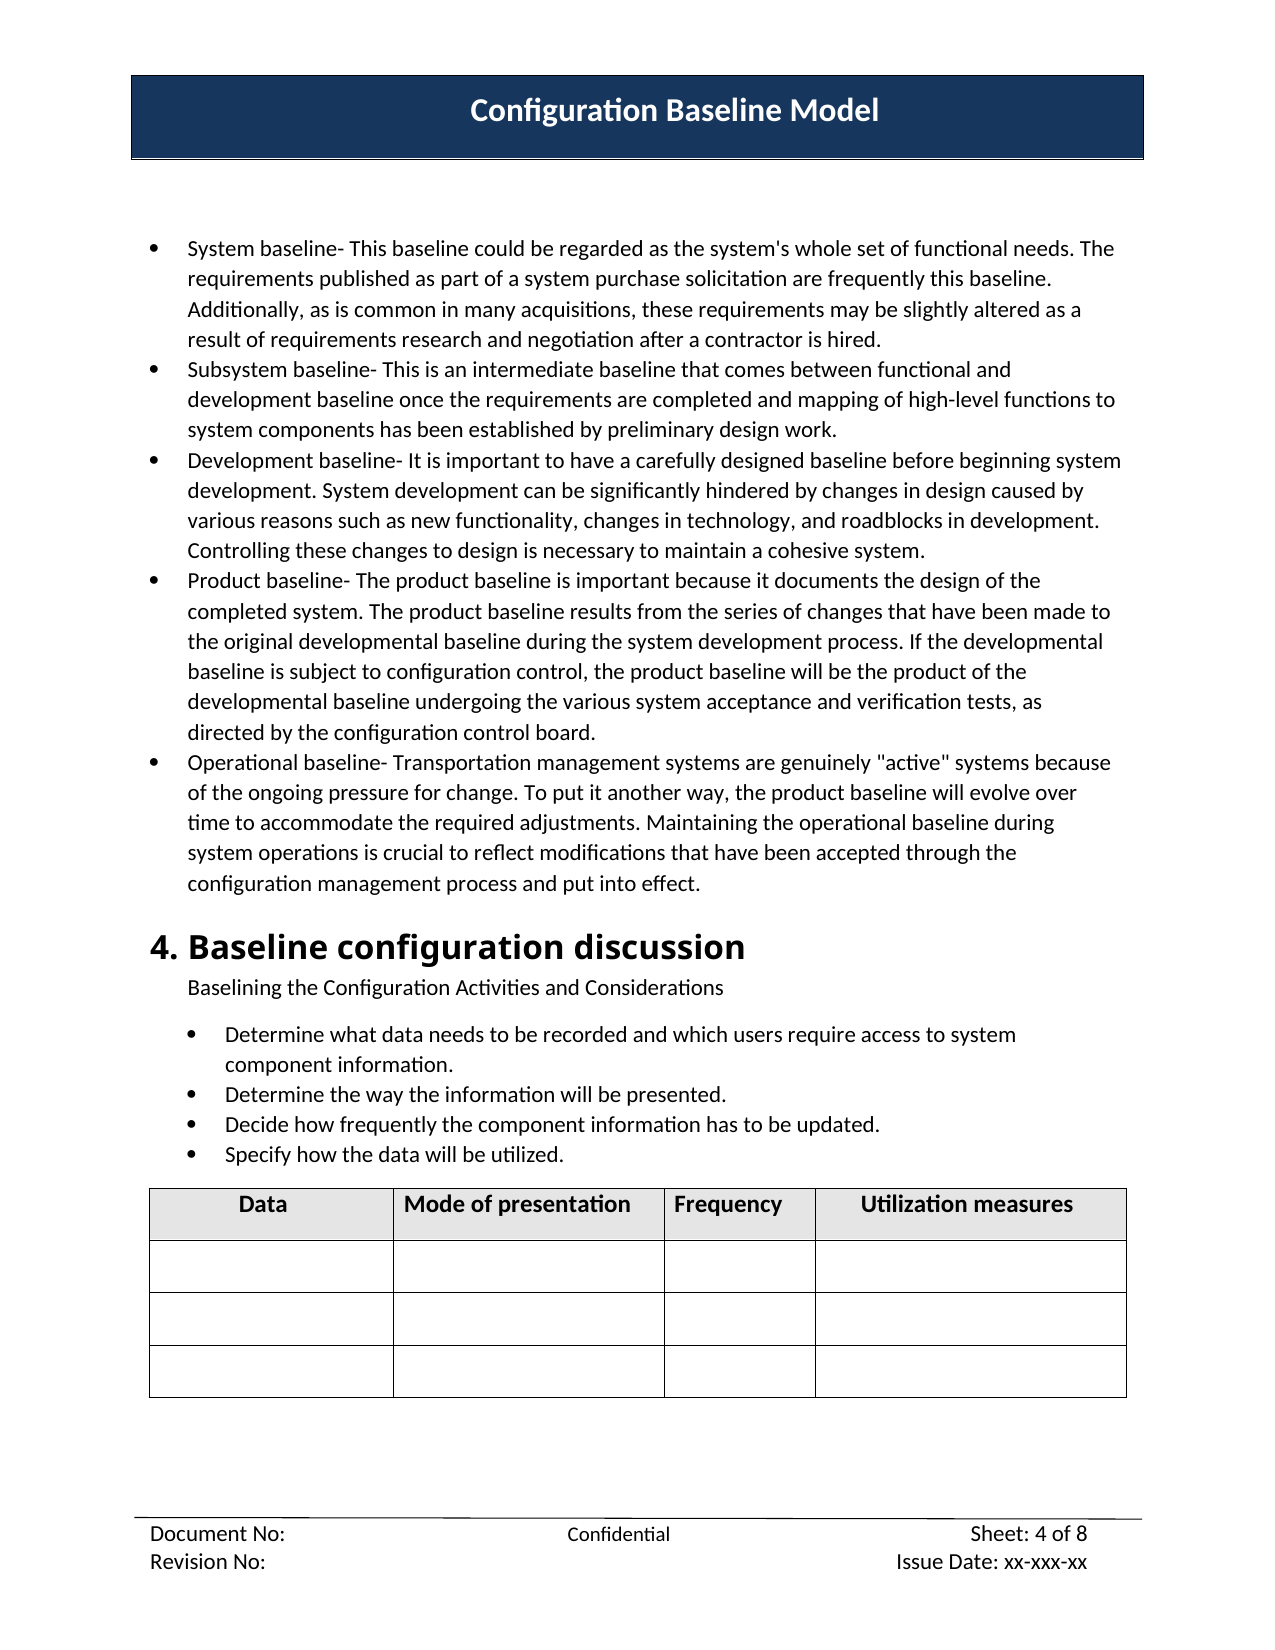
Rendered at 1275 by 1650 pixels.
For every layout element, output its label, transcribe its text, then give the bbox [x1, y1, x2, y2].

list Product baseline- The product baseline is important because it documents the design of the completed system. The product baseline results from the series of changes that have been made to the original developmental baseline during the system development process. If the developmental baseline is subject to configuration control, the product baseline will be the product of the developmental baseline undergoing the various system acceptance and verification tests, as directed by the configuration control board. [150, 567, 1125, 746]
list Determine what data needs to be recorded and which users require access to system component information. [187, 1020, 1125, 1078]
list Operational baseline- Transportation management systems are genuinely "active" systems because of the ongoing pressure for change. To put it another way, the product baseline will evolve over time to accommodate the required adjustments. Maintaining the operational baseline during system operations is crucial to reflect modifications that have been accepted through the configuration management process and put into effect. [150, 748, 1125, 897]
table_cell [816, 1241, 1126, 1292]
list System baseline- This baseline could be regarded as the system's whole set of functional needs. The requirements published as part of a system purchase solicitation are frequently this baseline. Additionally, as is common in many acquisitions, these requirements may be slightly altered as a result of requirements research and negotiation after a contractor is hired. [150, 234, 1125, 353]
list Determine the way the information will be presented. [187, 1080, 1125, 1108]
table_header Frequency [665, 1189, 815, 1239]
table_cell [665, 1346, 815, 1397]
table_cell [150, 1346, 393, 1397]
table_header Data [150, 1189, 393, 1239]
table_cell [394, 1346, 664, 1397]
table_cell [150, 1293, 393, 1344]
table_header Utilization measures [816, 1189, 1126, 1239]
list Decide how frequently the component information has to be updated. [187, 1110, 1125, 1138]
table_cell [665, 1241, 815, 1292]
table_cell [816, 1293, 1126, 1344]
text Baselining the Configuration Activities and Considerations [187, 973, 1125, 1001]
subtitle Baseline configuration discussion [150, 924, 1125, 969]
list Development baseline- It is important to have a carefully designed baseline before beginning system development. System development can be significantly hindered by changes in design caused by various reasons such as new functionality, changes in technology, and roadblocks in development. Controlling these changes to design is necessary to maintain a cohesive system. [150, 446, 1125, 564]
table_header Mode of presentation [394, 1189, 664, 1239]
table_cell [150, 1241, 393, 1292]
table_cell [816, 1346, 1126, 1397]
list Subsystem baseline- This is an intermediate baseline that comes between functional and development baseline once the requirements are completed and mapping of high-level functions to system components has been established by preliminary design work. [150, 355, 1125, 444]
table_cell [665, 1293, 815, 1344]
table_cell [394, 1293, 664, 1344]
list Specify how the data will be utilized. [187, 1141, 1125, 1169]
table_cell [394, 1241, 664, 1292]
